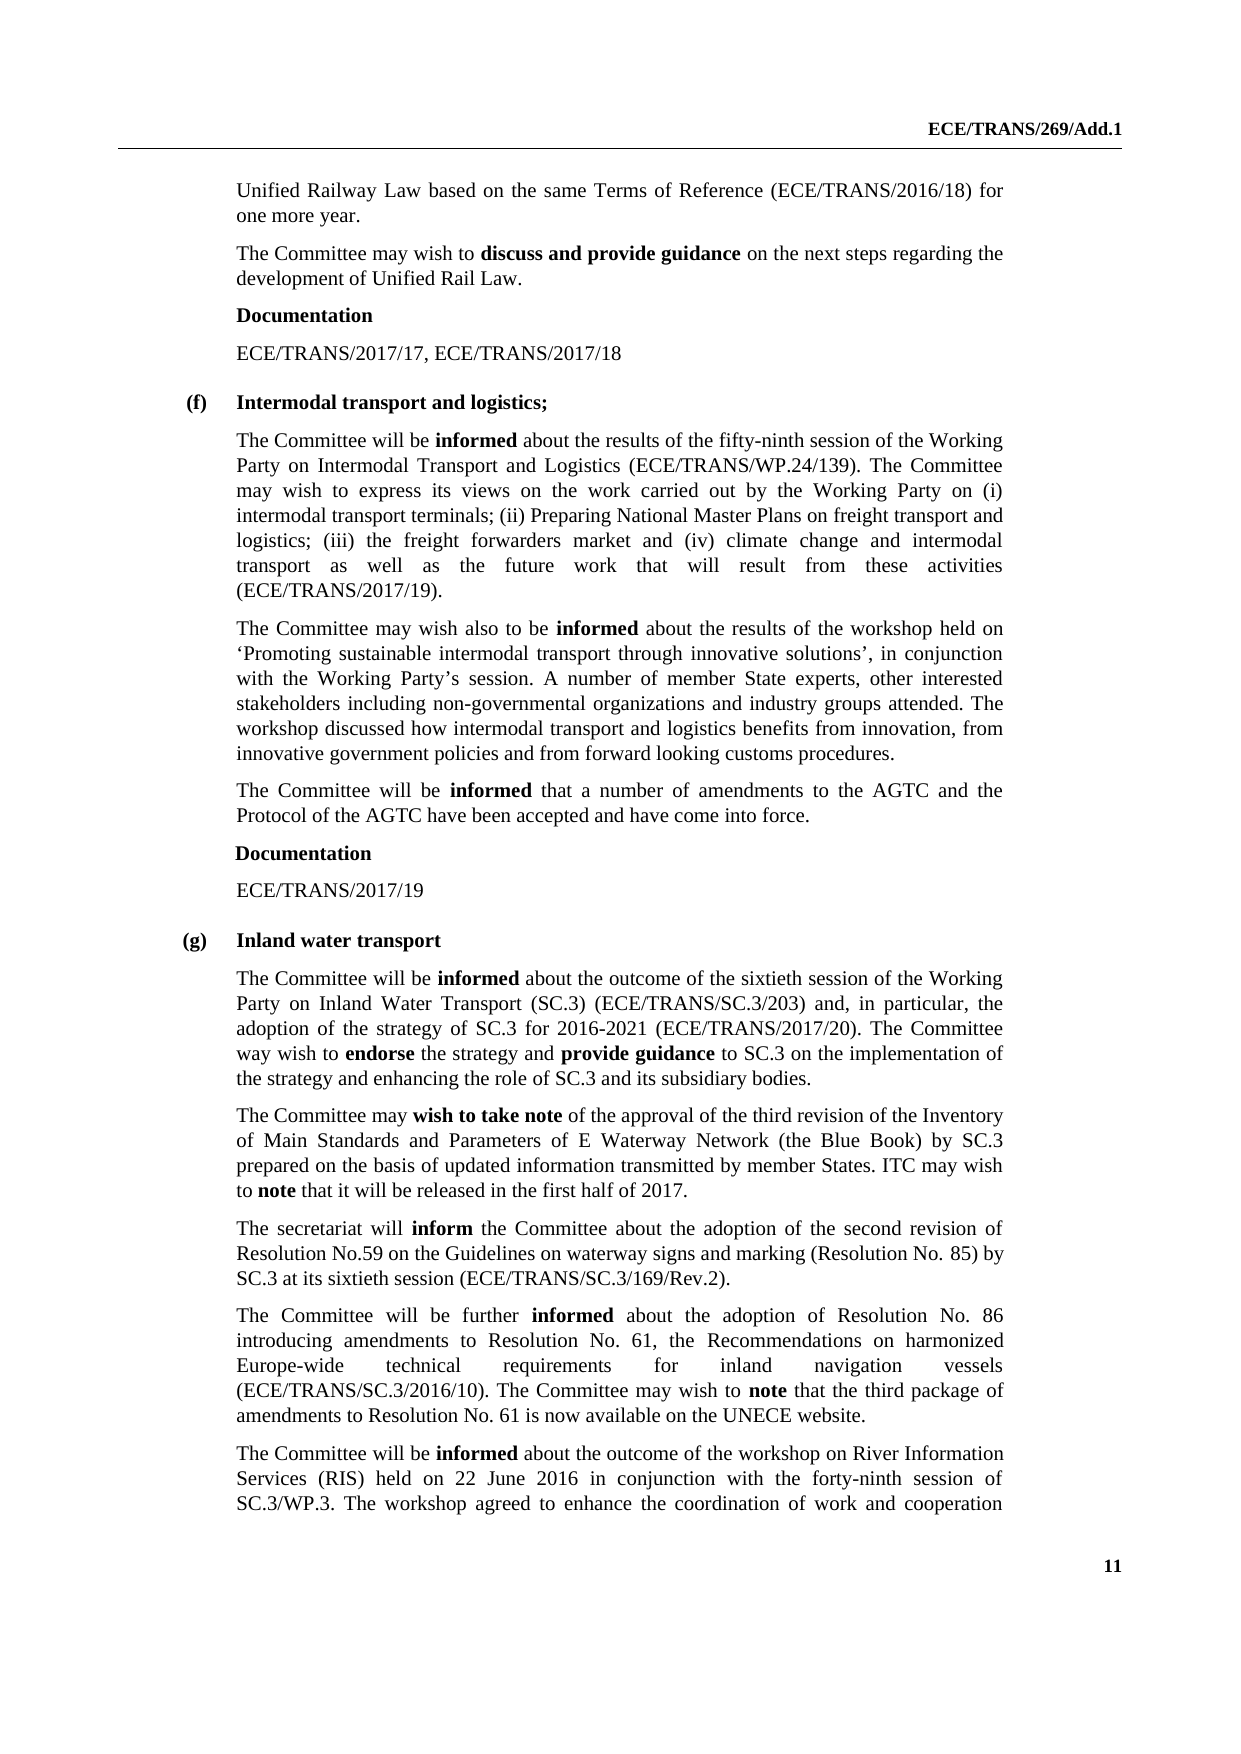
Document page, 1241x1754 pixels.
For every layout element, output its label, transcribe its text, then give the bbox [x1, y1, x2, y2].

text The Committee may wish to discuss and provide guidance on the next steps regarding the development of Unified Rail Law. [236, 240, 1004, 290]
text (f) Intermodal transport and logistics; [118, 390, 1004, 415]
text Documentation [236, 302, 1004, 327]
text The Committee may wish to take note of the approval of the third revision of the Inventory of Main Standards and Parameters of E Waterway Network (the Blue Book) by SC.3 prepared on the basis of updated information transmitted by member States. ITC may wish to note that it will be released in the first half of 2017. [236, 1102, 1004, 1202]
text (g) Inland water transport [118, 927, 1004, 952]
text ECE/TRANS/2017/19 [236, 877, 1004, 902]
text The Committee will be informed about the outcome of the sixtieth session of the Working Party on Inland Water Transport (SC.3) (ECE/TRANS/SC.3/203) and, in particular, the adoption of the strategy of SC.3 for 2016-2021 (ECE/TRANS/2017/20). The Committee way wish to endorse the strategy and provide guidance to SC.3 on the implementation of the strategy and enhancing the role of SC.3 and its subsidiary bodies. [236, 965, 1004, 1090]
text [236, 177, 1004, 227]
text Documentation [177, 840, 1004, 865]
text ECE/TRANS/2017/17, ECE/TRANS/2017/18 [236, 340, 1004, 365]
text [236, 1440, 1004, 1515]
text The Committee will be informed about the results of the fifty-ninth session of the Working Party on Intermodal Transport and Logistics (ECE/TRANS/WP.24/139). The Committee may wish to express its views on the work carried out by the Working Party on (i) intermodal transport terminals; (ii) Preparing National Master Plans on freight transport and logistics; (iii) the freight forwarders market and (iv) climate change and intermodal transport as well as the future work that will result from these activities (ECE/TRANS/2017/19). [236, 427, 1004, 602]
text The Committee will be informed that a number of amendments to the AGTC and the Protocol of the AGTC have been accepted and have come into force. [236, 777, 1004, 827]
text The Committee may wish also to be informed about the results of the workshop held on ‘Promoting sustainable intermodal transport through innovative solutions’, in conjunction with the Working Party’s session. A number of member State experts, other interested stakeholders including non-governmental organizations and industry groups attended. The workshop discussed how intermodal transport and logistics benefits from innovation, from innovative government policies and from forward looking customs procedures. [236, 615, 1004, 765]
text The Committee will be further informed about the adoption of Resolution No. 86 introducing amendments to Resolution No. 61, the Recommendations on harmonized Europe-wide technical requirements for inland navigation vessels (ECE/TRANS/SC.3/2016/10). The Committee may wish to note that the third package of amendments to Resolution No. 61 is now available on the UNECE website. [236, 1302, 1004, 1427]
text The secretariat will inform the Committee about the adoption of the second revision of Resolution No.59 on the Guidelines on waterway signs and marking (Resolution No. 85) by SC.3 at its sixtieth session (ECE/TRANS/SC.3/169/Rev.2). [236, 1215, 1004, 1290]
